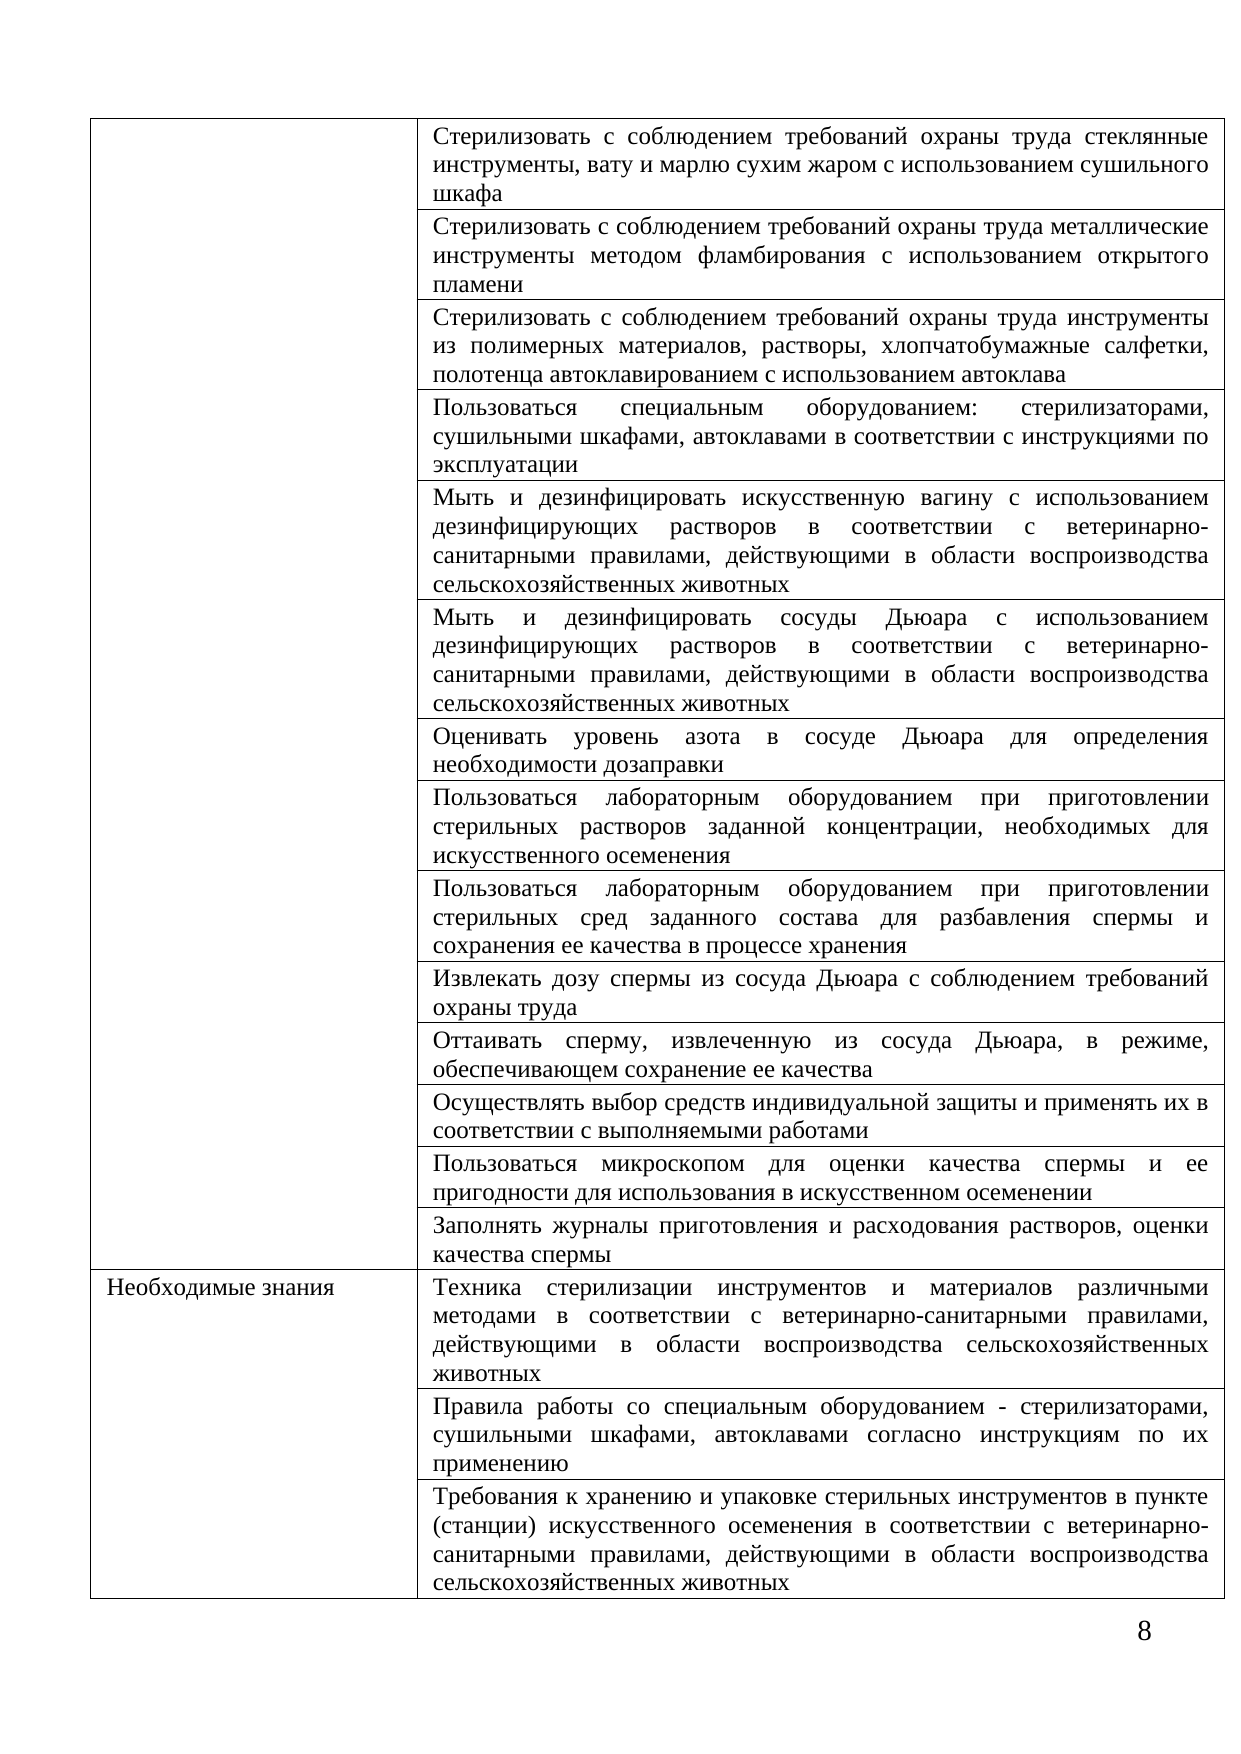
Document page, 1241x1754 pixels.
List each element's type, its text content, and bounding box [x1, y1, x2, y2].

table_cell Пользоваться специальным оборудованием: стерилизаторами, сушильными шкафами, автоклавами в соответствии с инструкциями по эксплуатации [418, 390, 1224, 480]
table_cell Правила работы со специальным оборудованием - стерилизаторами, сушильными шкафами, автоклавами согласно инструкциям по их применению [418, 1389, 1224, 1478]
table_cell Пользоваться лабораторным оборудованием при приготовлении стерильных сред заданного состава для разбавления спермы и сохранения ее качества в процессе хранения [418, 871, 1224, 961]
table_cell Стерилизовать с соблюдением требований охраны труда инструменты из полимерных материалов, растворы, хлопчатобумажные салфетки, полотенца автоклавированием с использованием автоклава [418, 300, 1224, 389]
table_cell Мыть и дезинфицировать искусственную вагину с использованием дезинфицирующих растворов в соответствии с ветеринарно-санитарными правилами, действующими в области воспроизводства сельскохозяйственных животных [418, 481, 1224, 599]
table_cell Стерилизовать с соблюдением требований охраны труда стеклянные инструменты, вату и марлю сухим жаром с использованием сушильного шкафа [418, 119, 1224, 208]
table_cell Оценивать уровень азота в сосуде Дьюара для определения необходимости дозаправки [418, 719, 1224, 780]
table_cell Техника стерилизации инструментов и материалов различными методами в соответствии с ветеринарно-санитарными правилами, действующими в области воспроизводства сельскохозяйственных животных [418, 1270, 1224, 1388]
table_cell Оттаивать сперму, извлеченную из сосуда Дьюара, в режиме, обеспечивающем сохранение ее качества [418, 1023, 1224, 1084]
table_cell Необходимые знания [91, 1270, 417, 1598]
table_cell Пользоваться микроскопом для оценки качества спермы и ее пригодности для использования в искусственном осеменении [418, 1147, 1224, 1207]
table_cell Осуществлять выбор средств индивидуальной защиты и применять их в соответствии с выполняемыми работами [418, 1085, 1224, 1146]
table_cell Мыть и дезинфицировать сосуды Дьюара с использованием дезинфицирующих растворов в соответствии с ветеринарно-санитарными правилами, действующими в области воспроизводства сельскохозяйственных животных [418, 600, 1224, 718]
table_cell Требования к хранению и упаковке стерильных инструментов в пункте (станции) искусственного осеменения в соответствии с ветеринарно-санитарными правилами, действующими в области воспроизводства сельскохозяйственных животных [418, 1480, 1224, 1598]
table_cell Извлекать дозу спермы из сосуда Дьюара с соблюдением требований охраны труда [418, 962, 1224, 1022]
table_cell Пользоваться лабораторным оборудованием при приготовлении стерильных растворов заданной концентрации, необходимых для искусственного осеменения [418, 781, 1224, 870]
table_cell Стерилизовать с соблюдением требований охраны труда металлические инструменты методом фламбирования с использованием открытого пламени [418, 210, 1224, 299]
table_cell Заполнять журналы приготовления и расходования растворов, оценки качества спермы [418, 1208, 1224, 1269]
